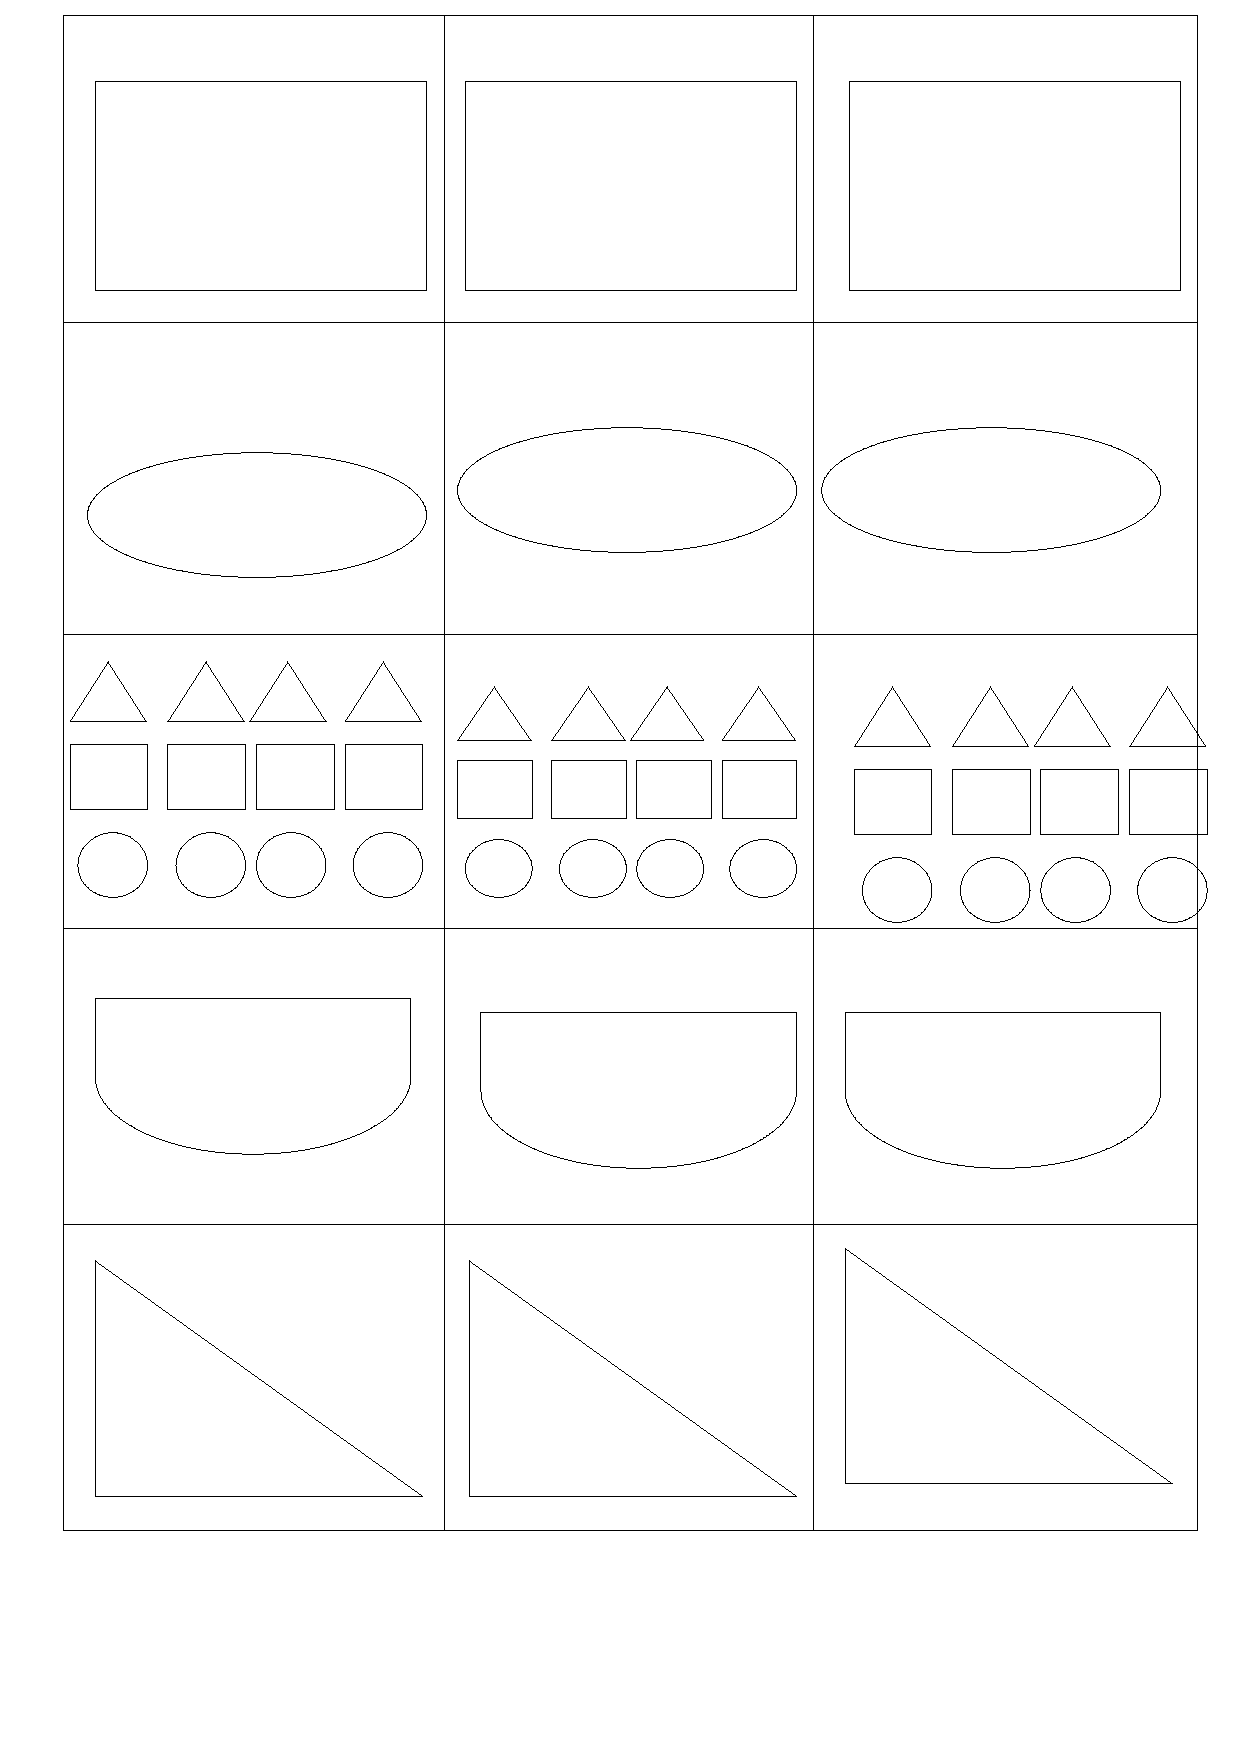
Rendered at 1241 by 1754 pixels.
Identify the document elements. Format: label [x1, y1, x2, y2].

table_cell [814, 16, 1197, 322]
table_cell [814, 323, 1197, 634]
table_cell [445, 1225, 813, 1530]
table_cell [814, 635, 1197, 927]
table_cell [445, 635, 813, 927]
table_cell [64, 635, 444, 927]
table_cell [445, 16, 813, 322]
table_cell [814, 929, 1197, 1224]
table_cell [64, 1225, 444, 1530]
table_cell [64, 323, 444, 634]
table_cell [64, 16, 444, 322]
table_cell [64, 929, 444, 1224]
table_cell [814, 1225, 1197, 1530]
table_cell [445, 929, 813, 1224]
table_cell [445, 323, 813, 634]
